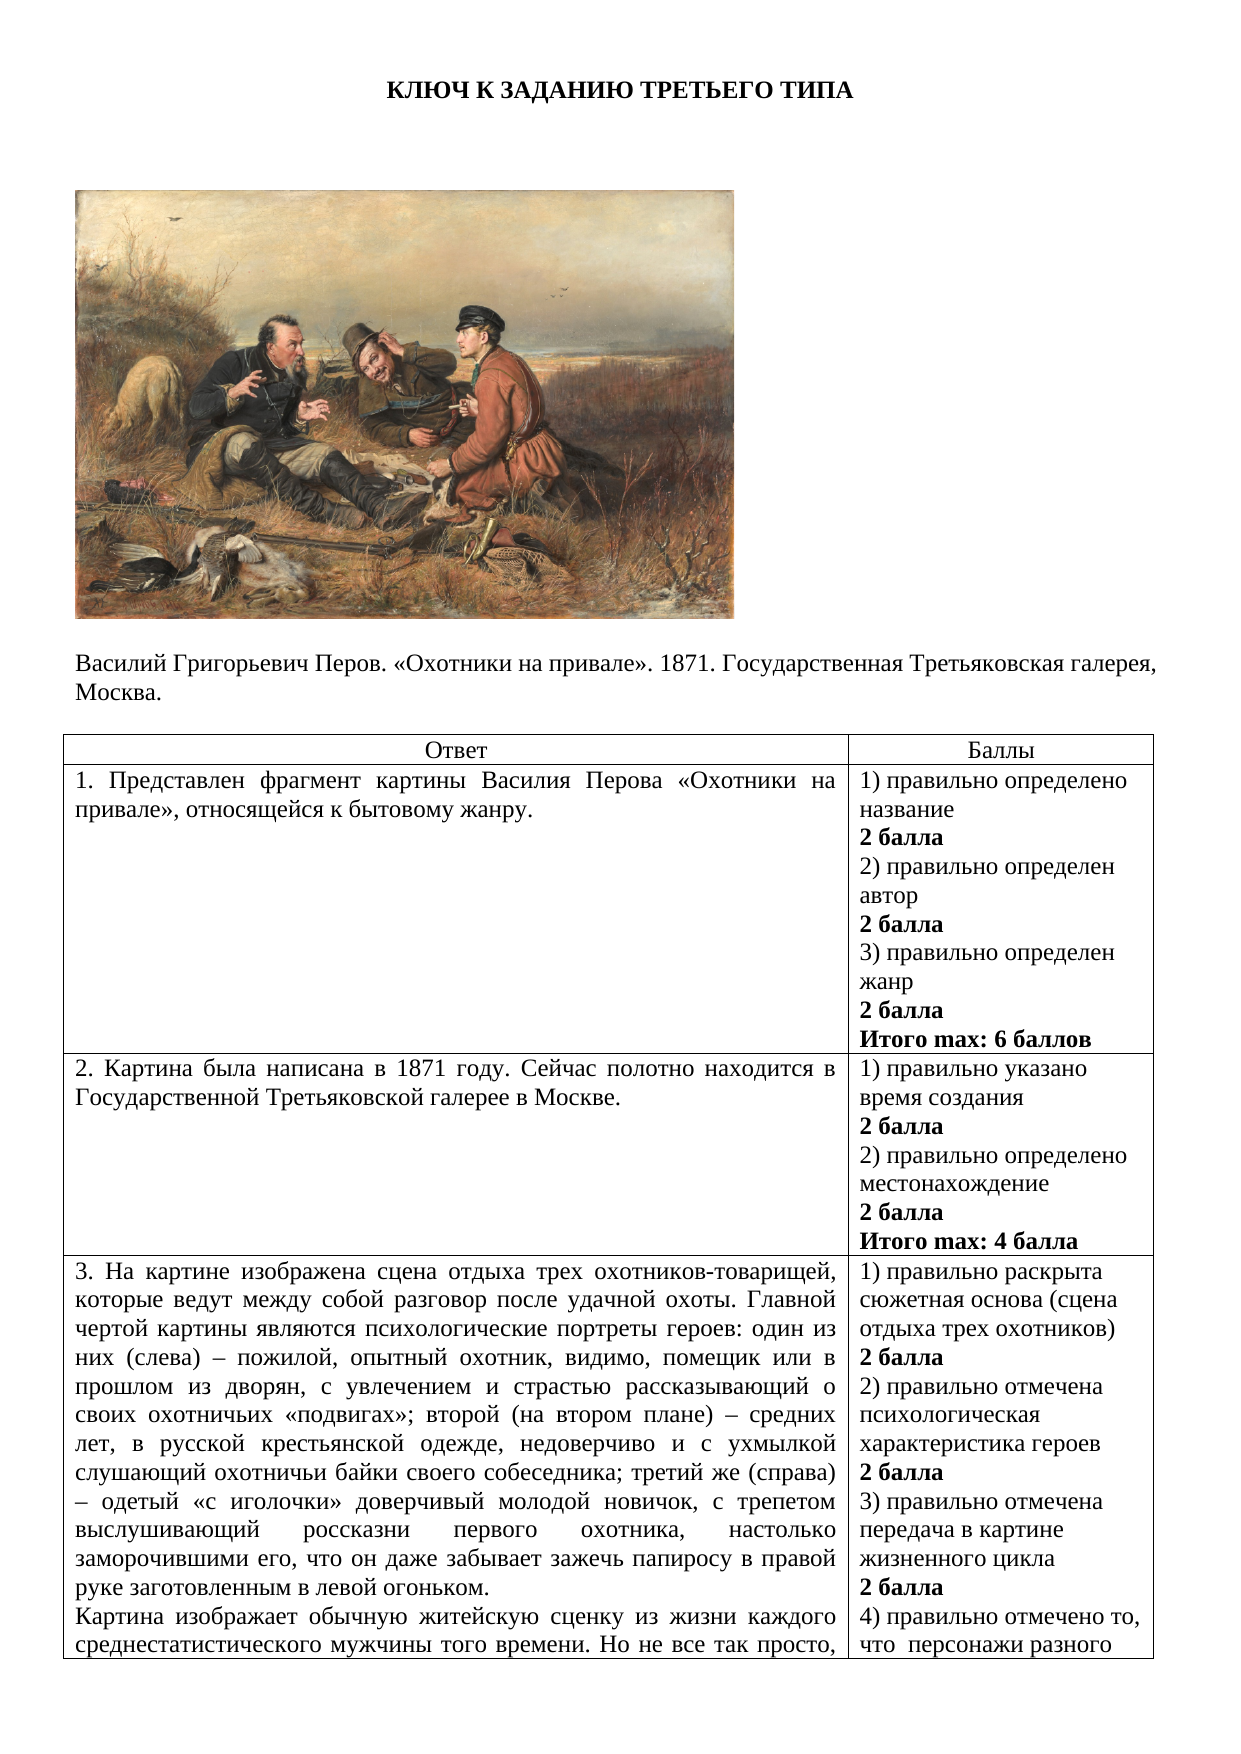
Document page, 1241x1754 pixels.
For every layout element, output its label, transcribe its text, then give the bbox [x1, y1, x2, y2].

picture [75, 190, 735, 619]
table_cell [64, 1256, 848, 1658]
table_cell 1. Представлен фрагмент картины Василия Перова «Охотники на привале», относящейся к бытовому жанру. [64, 765, 848, 1052]
table_cell 2. Картина была написана в 1871 году. Сейчас полотно находится в Государственной Третьяковской галерее в Москве. [64, 1054, 848, 1255]
table_cell 1) правильно указано время создания 2 балла 2) правильно определено местонахождение 2 балла Итого max: 4 балла [849, 1054, 1153, 1255]
table_header Баллы [849, 735, 1153, 764]
text КЛЮЧ К ЗАДАНИЮ ТРЕТЬЕГО ТИПА [75, 75, 1165, 104]
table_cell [849, 1256, 1153, 1658]
table_cell 1) правильно определено название 2 балла 2) правильно определен автор 2 балла 3) правильно определен жанр 2 балла Итого max: 6 баллов [849, 765, 1153, 1052]
text Василий Григорьевич Перов. «Охотники на привале». 1871. Государственная Третьяковская галерея, Москва. [75, 648, 1165, 705]
table_header Ответ [64, 735, 848, 764]
